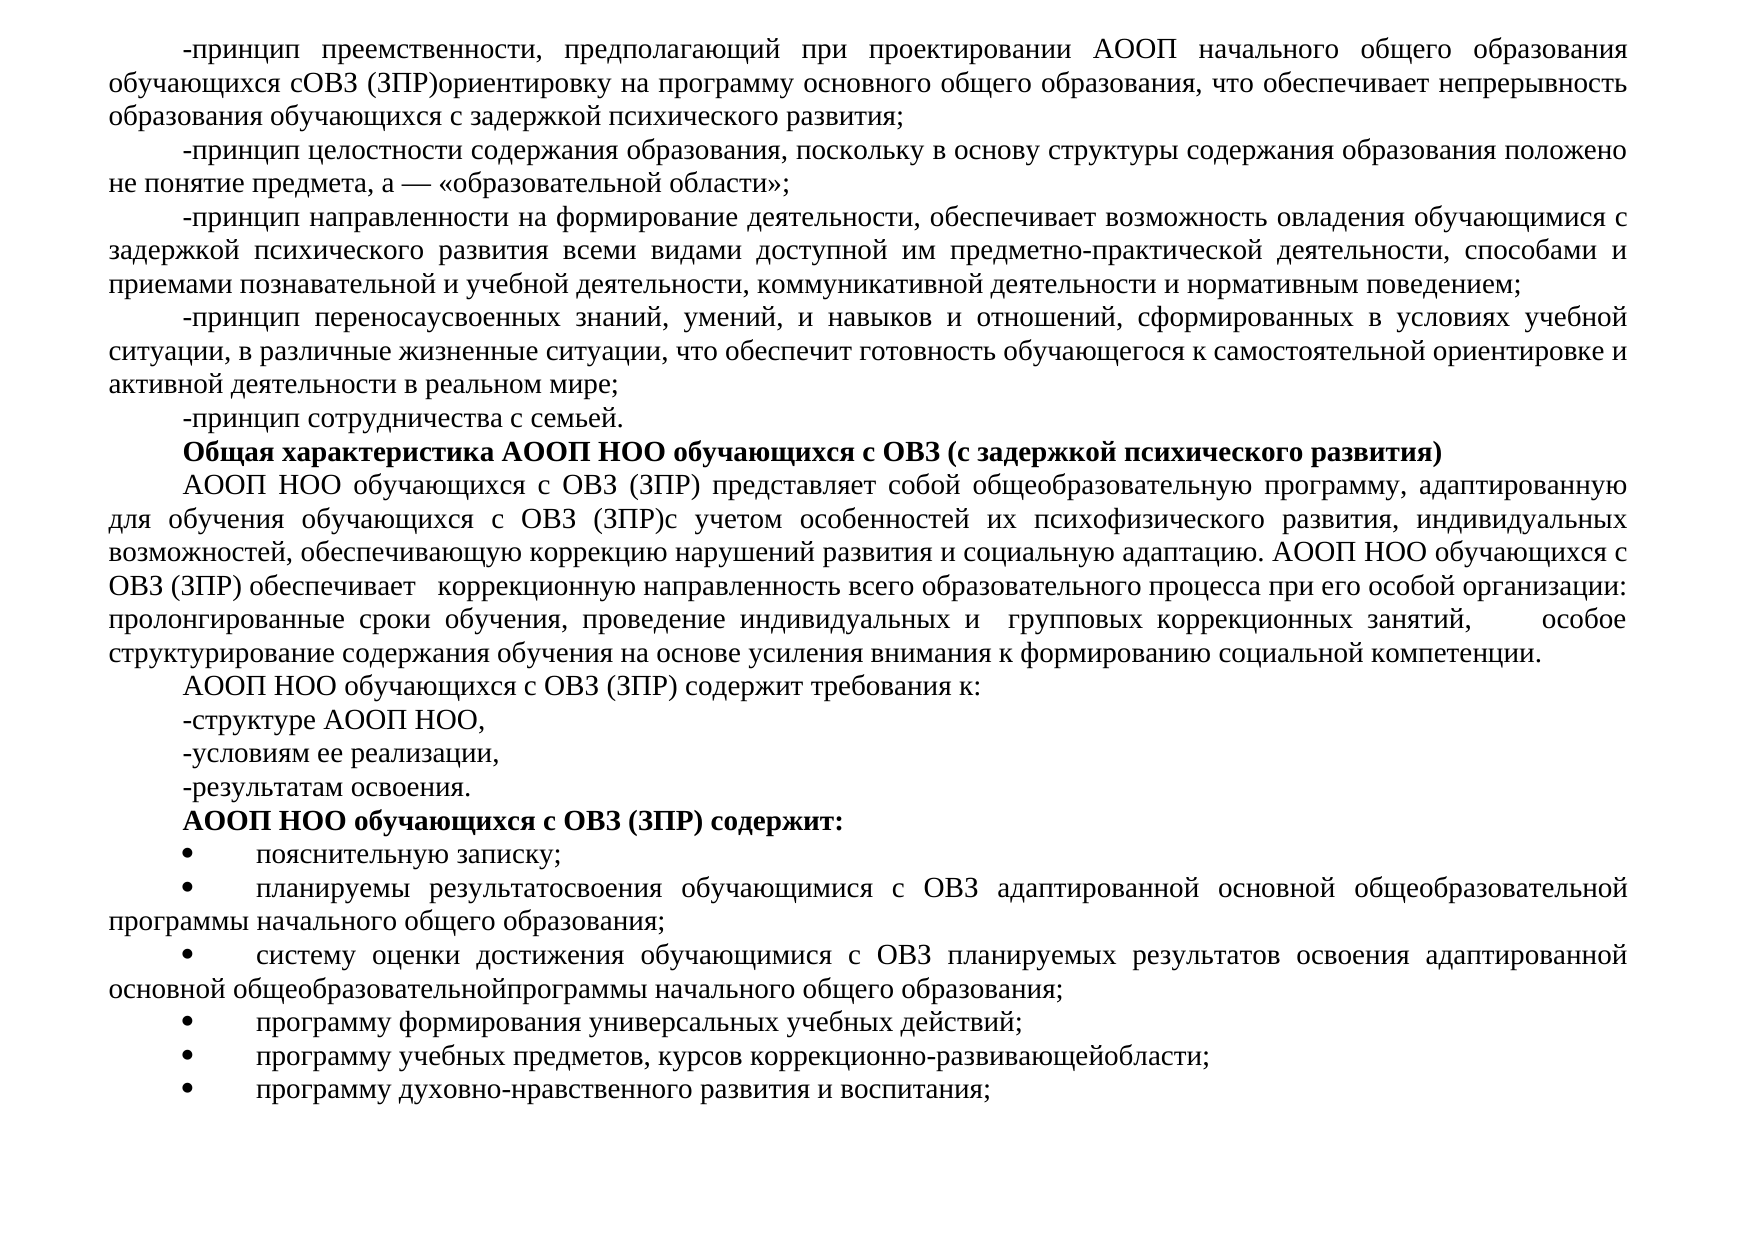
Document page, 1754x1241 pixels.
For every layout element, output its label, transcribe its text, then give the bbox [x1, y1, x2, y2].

text АООП НОО обучающихся с ОВЗ (ЗПР) содержит: [108, 803, 1629, 836]
list пояснительную записку; [108, 836, 1629, 870]
text АООП НОО обучающихся с ОВЗ (ЗПР) представляет собой общеобразовательную программу, адаптированную для обучения обучающихся с ОВЗ (ЗПР)с учетом особенностей их психофизического развития, индивидуальных возможностей, обеспечивающую коррекцию нарушений развития и социальную адаптацию. АООП НОО обучающихся с ОВЗ (ЗПР) обеспечивает коррекционную направленность всего образовательного процесса при его особой организации: пролонгированные сроки обучения, проведение индивидуальных и групповых коррекционных занятий, особое структурирование содержания обучения на основе усиления внимания к формированию социальной компетенции. [108, 467, 1629, 668]
list систему оценки достижения обучающимися с ОВЗ планируемых результатов освоения адаптированной основной общеобразовательнойпрограммы начального общего образования; [108, 937, 1629, 1004]
list планируемы результатосвоения обучающимися с ОВЗ адаптированной основной общеобразовательной программы начального общего образования; [108, 870, 1629, 937]
list программу формирования универсальных учебных действий; [108, 1004, 1629, 1038]
text -принцип преемственности, предполагающий при проектировании АООП начального общего образования обучающихся сОВЗ (ЗПР)ориентировку на программу основного общего образования, что обеспечивает непрерывность образования обучающихся с задержкой психического развития; [108, 31, 1629, 132]
text -принцип направленности на формирование деятельности, обеспечивает возможность овладения обучающимися с задержкой психического развития всеми видами доступной им предметно-практической деятельности, способами и приемами познавательной и учебной деятельности, коммуникативной деятельности и нормативным поведением; [108, 199, 1629, 299]
text Общая характеристика АООП НОО обучающихся с ОВЗ (с задержкой психического развития) [108, 434, 1629, 467]
text -результатам освоения. [108, 769, 1629, 803]
text АООП НОО обучающихся с ОВЗ (ЗПР) содержит требования к: [108, 668, 1629, 702]
text -условиям ее реализации, [108, 736, 1629, 769]
list программу учебных предметов, курсов коррекционно-развивающейобласти; [108, 1038, 1629, 1072]
text -принцип целостности содержания образования, поскольку в основу структуры содержания образования положено не понятие предмета, а ― «образовательной области»; [108, 132, 1629, 199]
text -принцип сотрудничества с семьей. [108, 400, 1629, 434]
list программу духовно-нравственного развития и воспитания; [108, 1072, 1629, 1105]
text -принцип переносаусвоенных знаний, умений, и навыков и отношений, сформированных в условиях учебной ситуации, в различные жизненные ситуации, что обеспечит готовность обучающегося к самостоятельной ориентировке и активной деятельности в реальном мире; [108, 299, 1629, 400]
text -структуре АООП НОО, [108, 702, 1629, 736]
